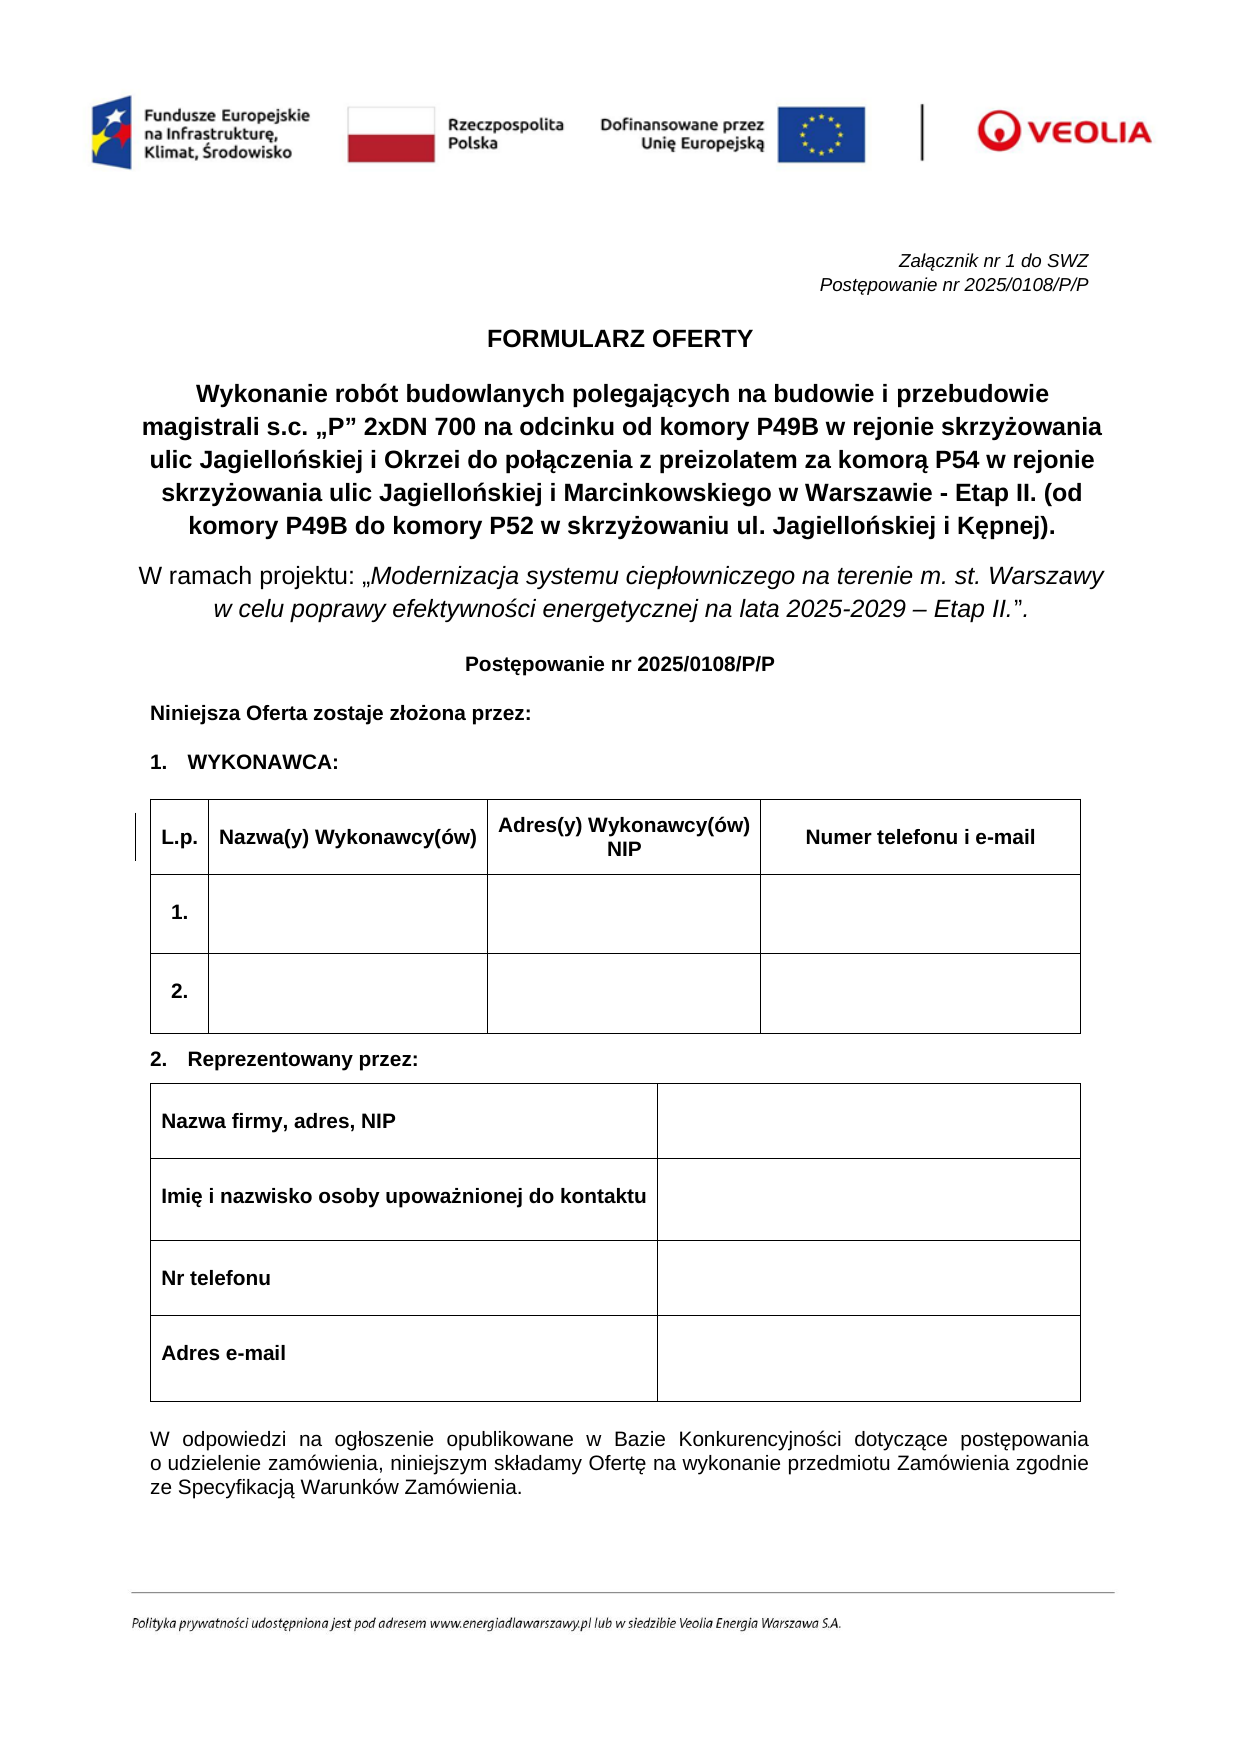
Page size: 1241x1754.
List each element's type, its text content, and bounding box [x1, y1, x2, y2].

table_header [658, 1084, 1080, 1158]
table_header Adres(y) Wykonawcy(ów) NIP [488, 800, 760, 873]
table_header Numer telefonu i e-mail [761, 800, 1080, 873]
table_cell Nr telefonu [151, 1241, 657, 1314]
text 2. Reprezentowany przez: [150, 1047, 1090, 1071]
table_cell 1. [151, 875, 208, 953]
text FORMULARZ OFERTY [150, 324, 1090, 379]
table_cell [488, 875, 760, 953]
table_cell [658, 1159, 1080, 1239]
text Niniejsza Oferta zostaje złożona przez: [150, 701, 1090, 724]
table_cell [488, 954, 760, 1033]
table_cell [209, 954, 487, 1033]
table_cell [658, 1316, 1080, 1401]
text Wykonanie robót budowlanych polegających na budowie i przebudowie magistrali s.c. „P” 2xDN 700 na odcinku od komory P49B w rejonie skrzyżowania ulic Jagiellońskiej i Okrzei do połączenia z preizolatem za komorą P54 w rejonie skrzyżowania ulic Jagiellońskiej i Marcinkowskiego w Warszawie - Etap II. (od komory P49B do komory P52 w skrzyżowaniu ul. Jagiellońskiej i Kępnej). [135, 379, 1109, 540]
table_cell Adres e-mail [151, 1316, 657, 1401]
table_cell [658, 1241, 1080, 1314]
text Załącznik nr 1 do SWZ Postępowanie nr 2025/0108/P/P [150, 249, 1090, 296]
text W odpowiedzi na ogłoszenie opublikowane w Bazie Konkurencyjności dotyczące postępowania o udzielenie zamówienia, niniejszym składamy Ofertę na wykonanie przedmiotu Zamówienia zgodnie ze Specyfikacją Warunków Zamówienia. [150, 1427, 1090, 1499]
text W ramach projektu: „Modernizacja systemu ciepłowniczego na terenie m. st. Warszawy w celu poprawy efektywności energetycznej na lata 2025-2029 – Etap II.”. [135, 561, 1110, 622]
table_cell 2. [151, 954, 208, 1033]
table_header Nazwa(y) Wykonawcy(ów) [209, 800, 487, 873]
text Postępowanie nr 2025/0108/P/P [150, 652, 1090, 676]
table_cell [761, 954, 1080, 1033]
text 1. WYKONAWCA: [150, 749, 1090, 773]
table_header L.p. [151, 800, 208, 873]
table_cell Imię i nazwisko osoby upoważnionej do kontaktu [151, 1159, 657, 1239]
table_cell [209, 875, 487, 953]
table_cell [761, 875, 1080, 953]
picture [17, 44, 1232, 221]
table_header Nazwa firmy, adres, NIP [151, 1084, 657, 1158]
picture [61, 1561, 1179, 1679]
